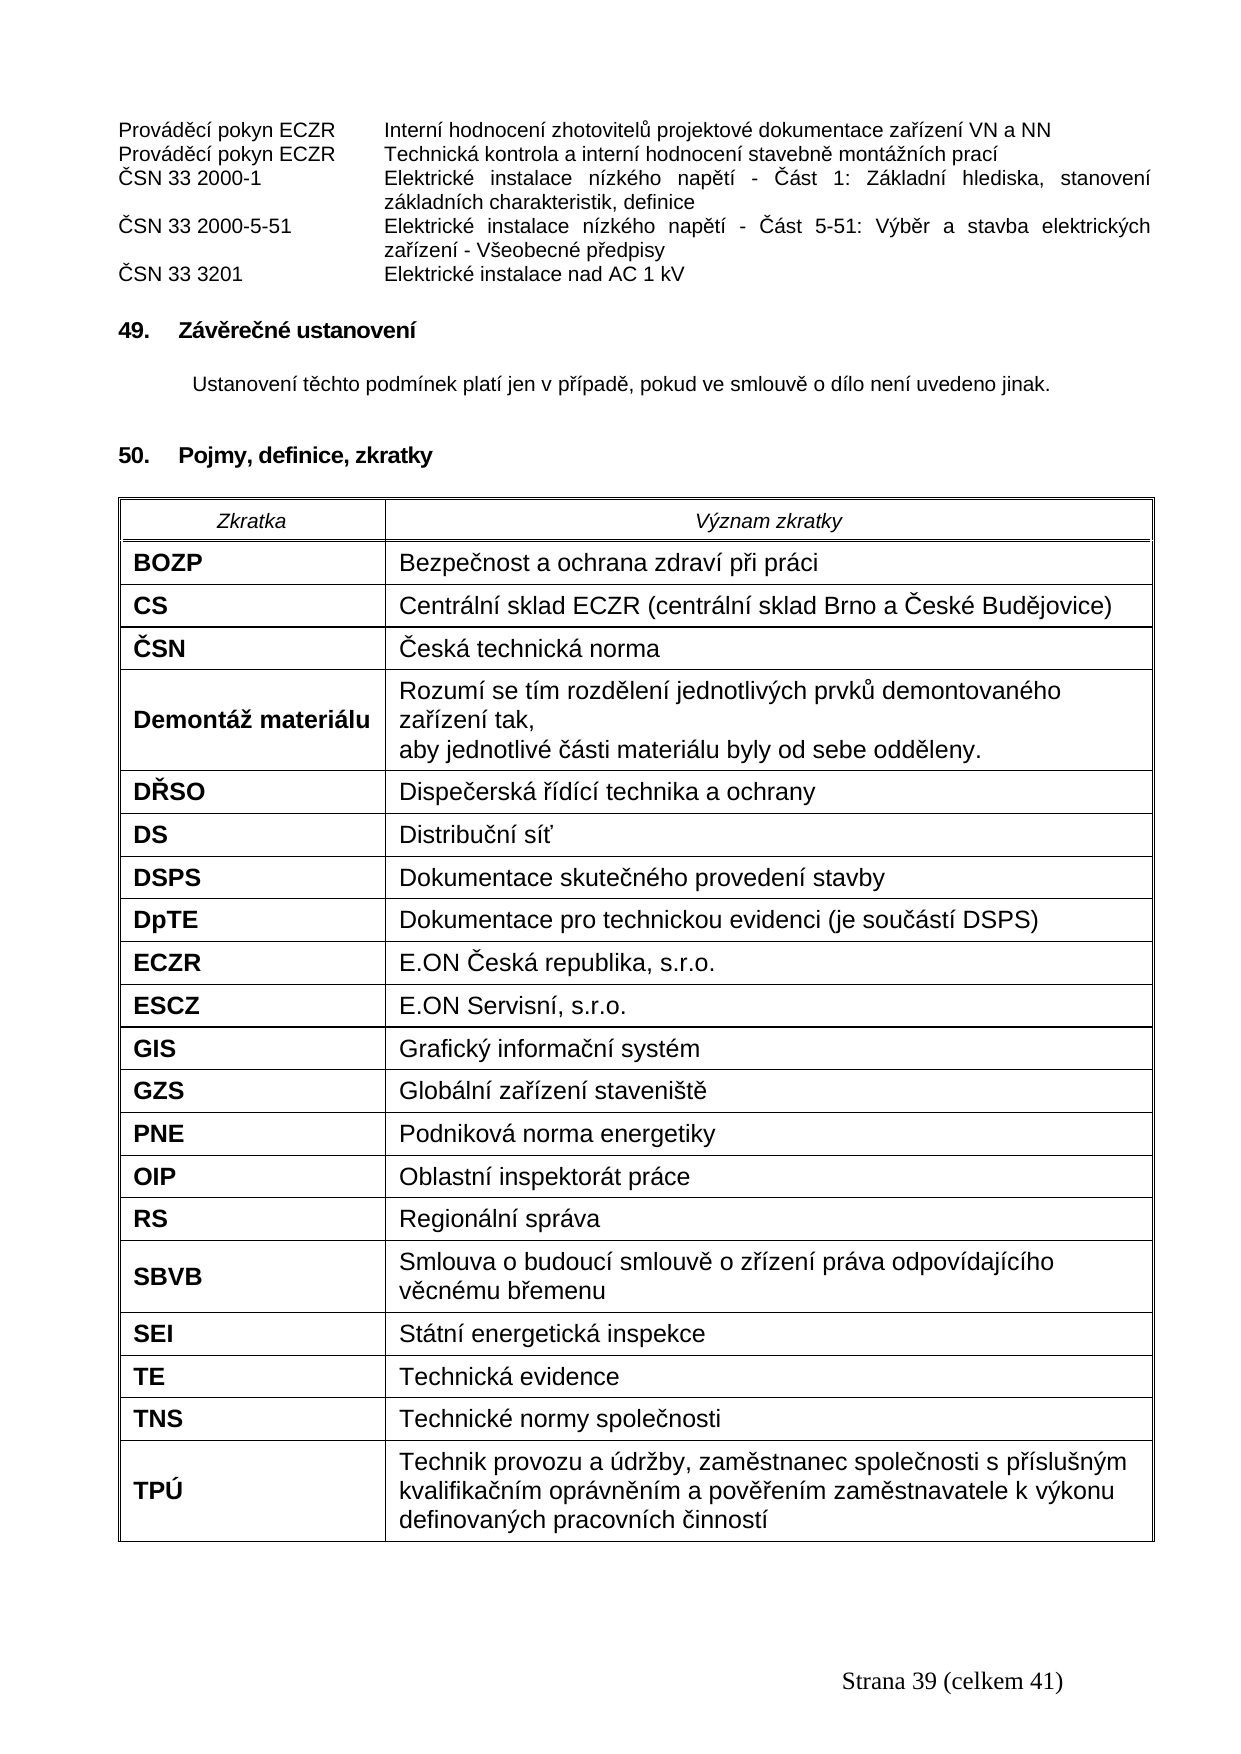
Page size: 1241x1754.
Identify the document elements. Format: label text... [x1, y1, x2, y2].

table_cell CS [121, 585, 385, 626]
table_cell Státní energetická inspekce [386, 1313, 1152, 1354]
text Prováděcí pokyn ECZR Interní hodnocení zhotovitelů projektové dokumentace zařízení VN a NN [118, 118, 1152, 142]
table_cell ESCZ [121, 985, 385, 1026]
table_cell Globální zařízení staveniště [386, 1070, 1152, 1112]
table_cell E.ON Česká republika, s.r.o. [386, 942, 1152, 984]
table_cell OIP [121, 1156, 385, 1197]
table_cell Dispečerská řídící technika a ochrany [386, 771, 1152, 813]
text ČSN 33 2000-5-51 Elektrické instalace nízkého napětí - Část 5-51: Výběr a stavba elektrických zařízení - Všeobecné předpisy [118, 214, 1152, 262]
table_cell DS [121, 814, 385, 856]
text Ustanovení těchto podmínek platí jen v případě, pokud ve smlouvě o dílo není uvedeno jinak. [192, 372, 1152, 396]
table_cell Distribuční síť [386, 814, 1152, 856]
table_cell Podniková norma energetiky [386, 1113, 1152, 1154]
table_cell TPÚ [121, 1441, 385, 1541]
table_header Zkratka [121, 500, 385, 539]
table_cell SEI [121, 1313, 385, 1354]
table_cell SBVB [121, 1241, 385, 1312]
table_cell Technické normy společnosti [386, 1398, 1152, 1440]
subtitle Pojmy, definice, zkratky [118, 444, 1152, 468]
table_cell TE [121, 1356, 385, 1397]
table_cell Regionální správa [386, 1198, 1152, 1240]
table_header Význam zkratky [386, 500, 1152, 539]
table_cell Bezpečnost a ochrana zdraví při práci [386, 539, 1153, 584]
text ČSN 33 2000-1 Elektrické instalace nízkého napětí - Část 1: Základní hlediska, stanovení základních charakteristik, definice [118, 166, 1152, 214]
table_cell GIS [121, 1028, 385, 1069]
table_cell Technik provozu a údržby, zaměstnanec společnosti s příslušným kvalifikačním oprávněním a pověřením zaměstnavatele k výkonu definovaných pracovních činností [386, 1441, 1152, 1541]
table_cell Česká technická norma [386, 628, 1152, 669]
table_cell DŘSO [121, 771, 385, 813]
text ČSN 33 3201 Elektrické instalace nad AC 1 kV [118, 262, 1152, 286]
table_cell DpTE [121, 899, 385, 941]
table_cell PNE [121, 1113, 385, 1154]
table_cell Grafický informační systém [386, 1028, 1152, 1069]
table_cell ČSN [121, 628, 385, 669]
table_cell Technická evidence [386, 1356, 1152, 1397]
table_cell Demontáž materiálu [121, 670, 385, 770]
table_cell Smlouva o budoucí smlouvě o zřízení práva odpovídajícího věcnému břemenu [386, 1241, 1152, 1312]
table_cell E.ON Servisní, s.r.o. [386, 985, 1152, 1026]
table_cell RS [121, 1198, 385, 1240]
table_cell BOZP [120, 539, 385, 584]
table_cell Dokumentace pro technickou evidenci (je součástí DSPS) [386, 899, 1152, 941]
table_cell Centrální sklad ECZR (centrální sklad Brno a České Budějovice) [386, 585, 1152, 626]
table_cell DSPS [121, 857, 385, 898]
table_cell GZS [121, 1070, 385, 1112]
table_cell Dokumentace skutečného provedení stavby [386, 857, 1152, 898]
table_cell TNS [121, 1398, 385, 1440]
subtitle Závěrečné ustanovení [118, 319, 1152, 343]
text Prováděcí pokyn ECZR Technická kontrola a interní hodnocení stavebně montážních prací [118, 142, 1152, 166]
table_cell Oblastní inspektorát práce [386, 1156, 1152, 1197]
table_cell ECZR [121, 942, 385, 984]
table_cell Rozumí se tím rozdělení jednotlivých prvků demontovaného zařízení tak, aby jednotlivé části materiálu byly od sebe odděleny. [386, 670, 1152, 770]
